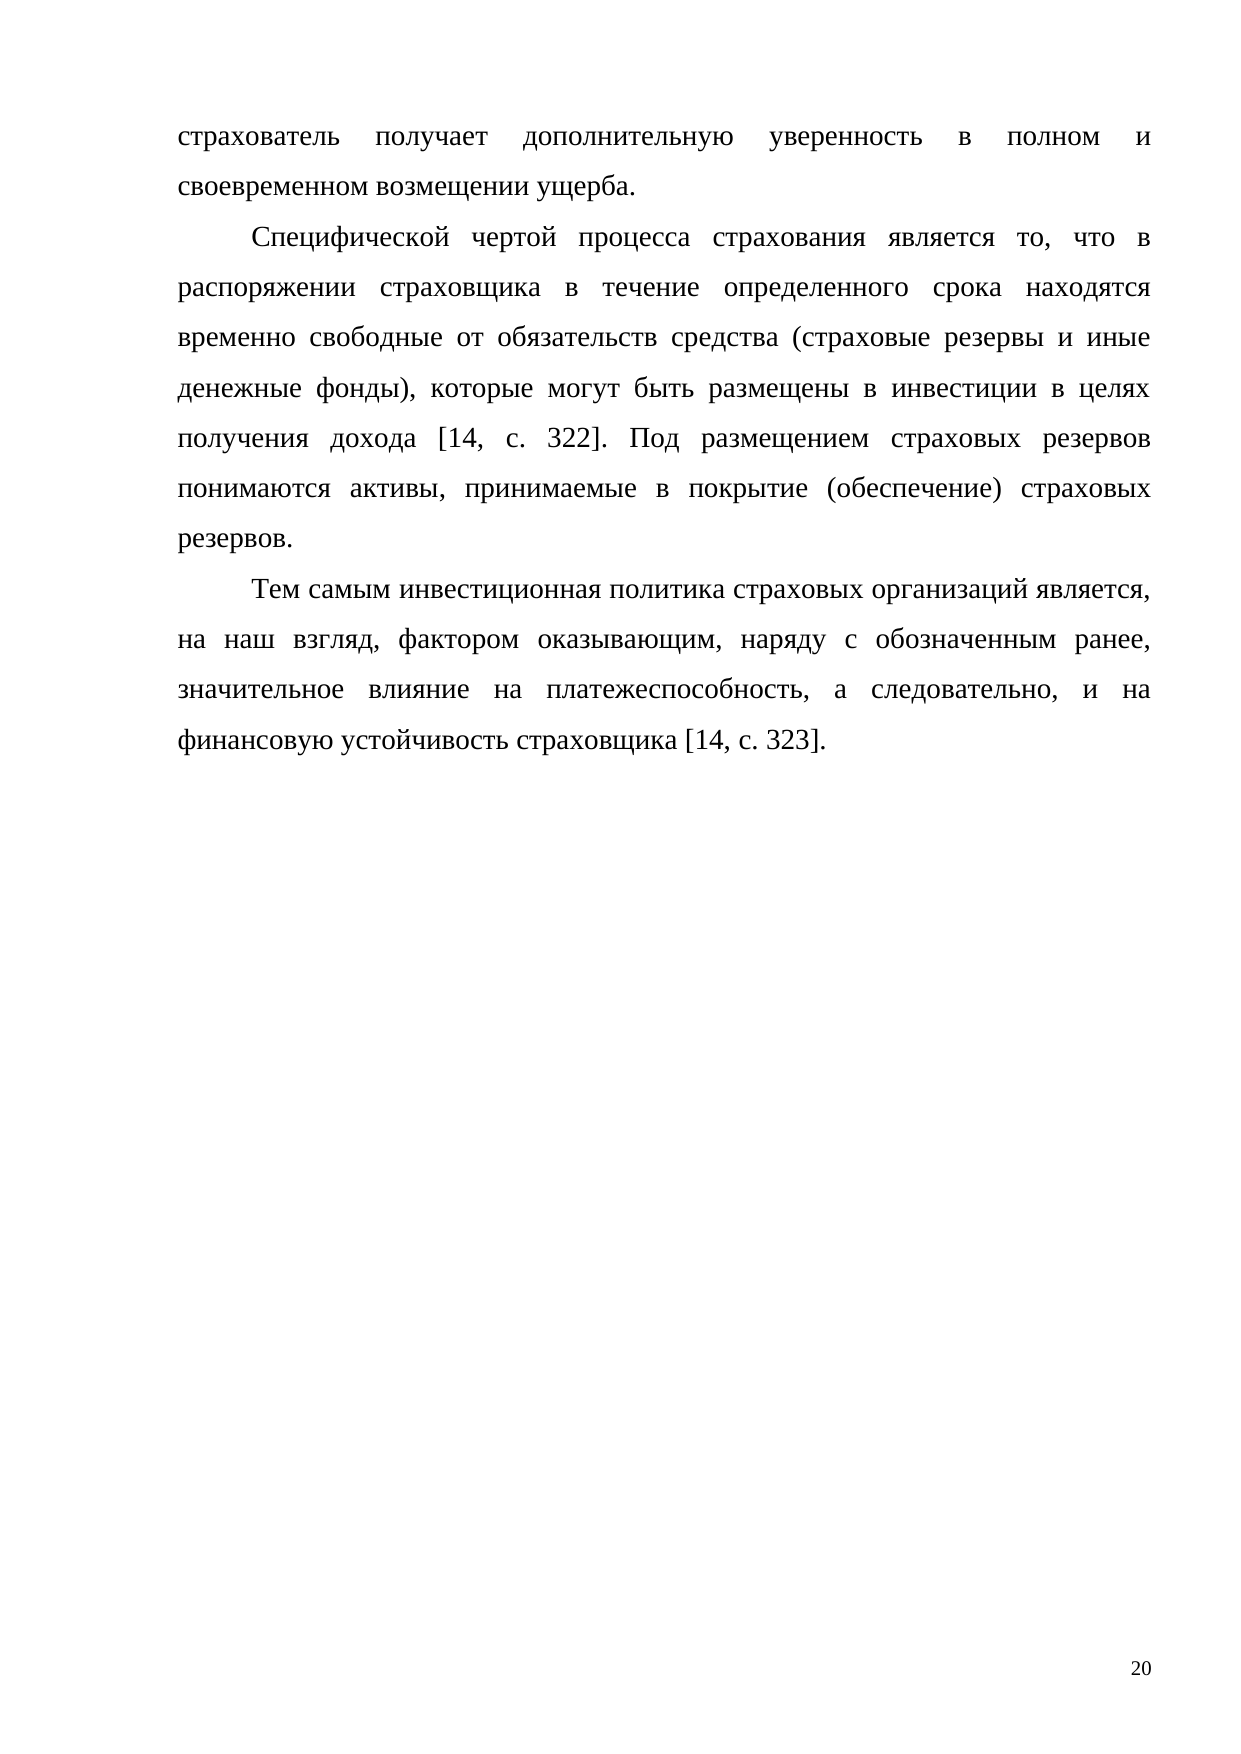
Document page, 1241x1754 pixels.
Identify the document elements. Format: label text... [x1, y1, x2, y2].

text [177, 118, 1152, 202]
text Специфической чертой процесса страхования является то, что в распоряжении страховщика в течение определенного срока находятся временно свободные от обязательств средства (страховые резервы и иные денежные фонды), которые могут быть размещены в инвестиции в целях получения дохода [14, c. 322]. Под размещением страховых резервов понимаются активы, принимаемые в покрытие (обеспечение) страховых резервов. [177, 219, 1152, 554]
text Тем самым инвестиционная политика страховых организаций является, на наш взгляд, фактором оказывающим, наряду с обозначенным ранее, значительное влияние на платежеспособность, а следовательно, и на финансовую устойчивость страховщика [14, c. 323]. [177, 571, 1152, 755]
